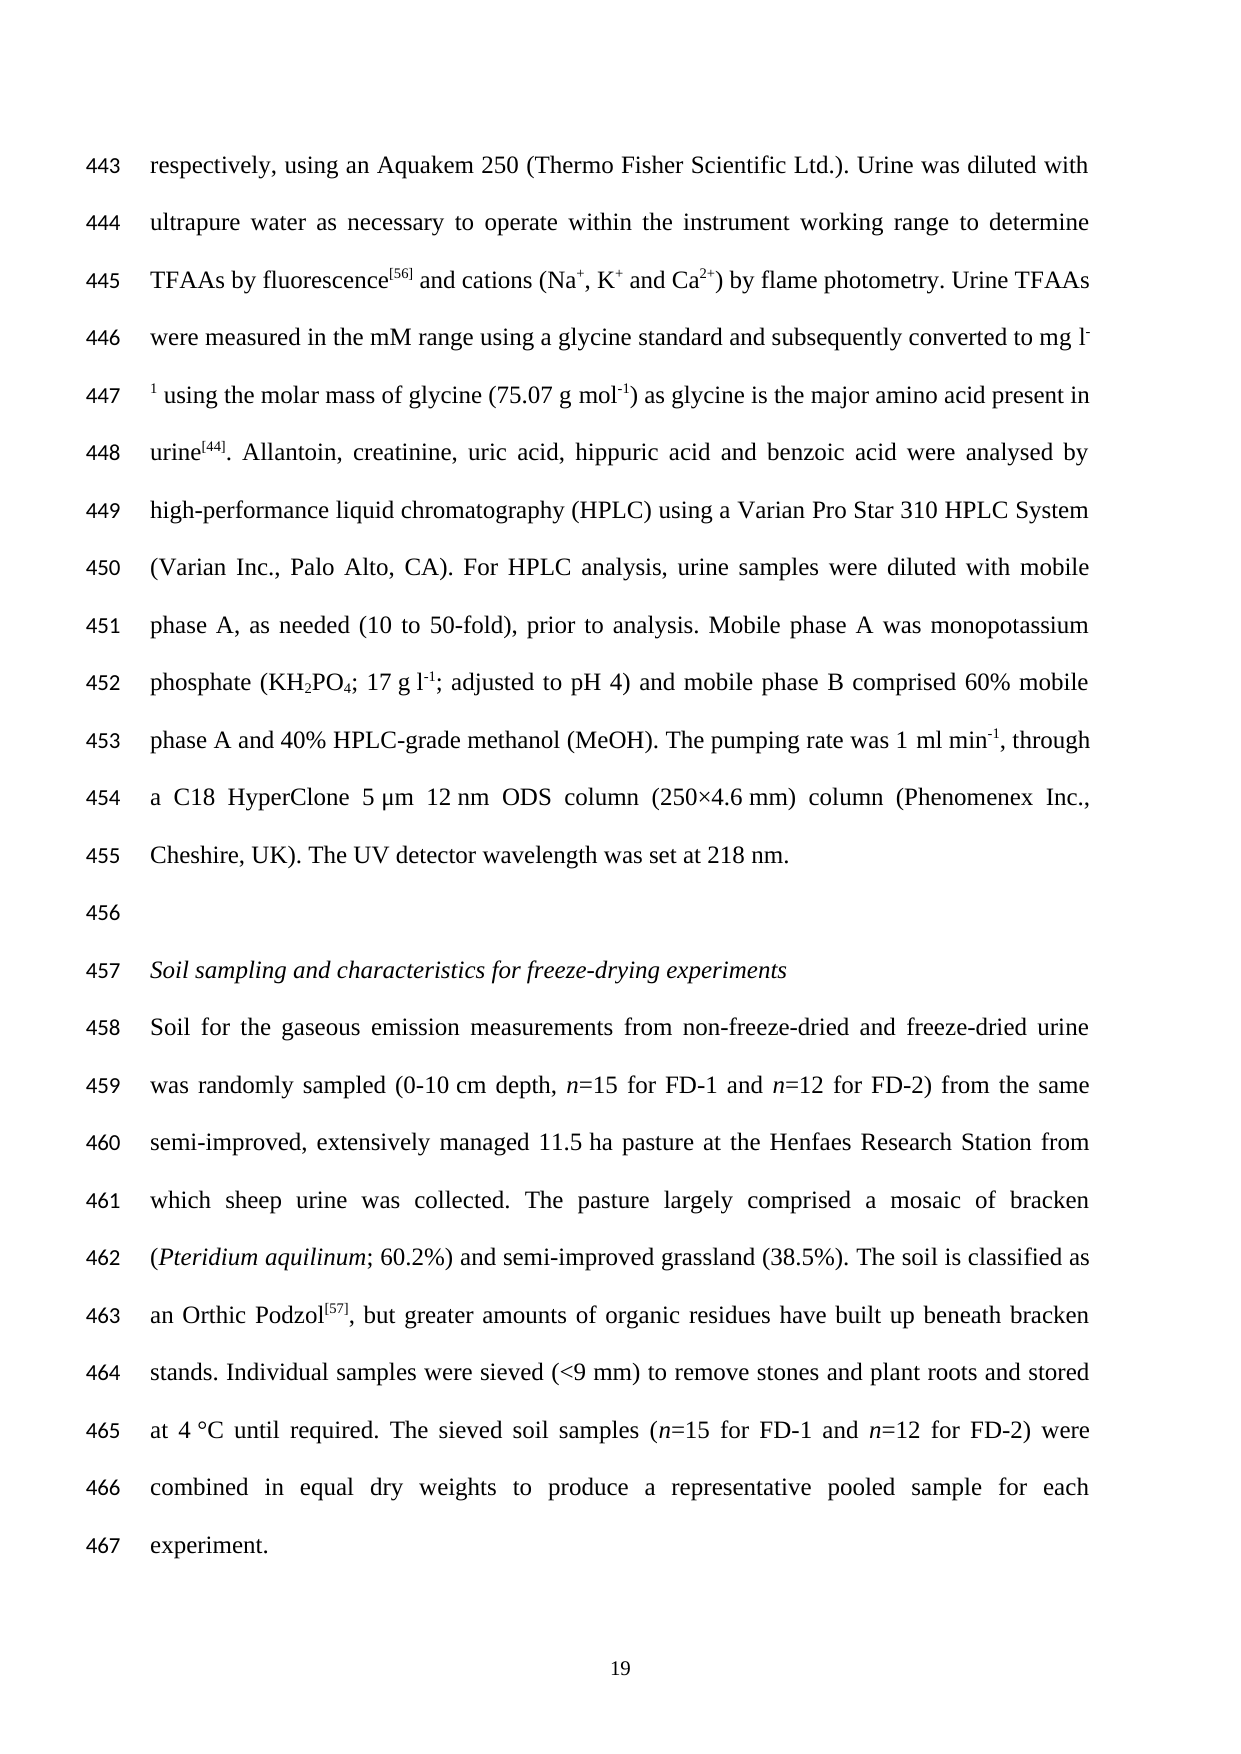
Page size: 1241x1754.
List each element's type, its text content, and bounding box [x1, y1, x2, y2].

text Soil sampling and characteristics for freeze-drying experiments [150, 955, 1090, 984]
text Soil for the gaseous emission measurements from non-freeze-dried and freeze-dried urine was randomly sampled (0-10 cm depth, n=15 for FD-1 and n=12 for FD-2) from the same semi-improved, extensively managed 11.5 ha pasture at the Henfaes Research Station from which sheep urine was collected. The pasture largely comprised a mosaic of bracken (Pteridium aquilinum; 60.2%) and semi-improved grassland (38.5%). The soil is classified as an Orthic Podzol[57], but greater amounts of organic residues have built up beneath bracken stands. Individual samples were sieved (<9 mm) to remove stones and plant roots and stored at 4 °C until required. The sieved soil samples (n=15 for FD-1 and n=12 for FD-2) were combined in equal dry weights to produce a representative pooled sample for each experiment. [150, 1012, 1090, 1559]
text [150, 150, 1090, 869]
